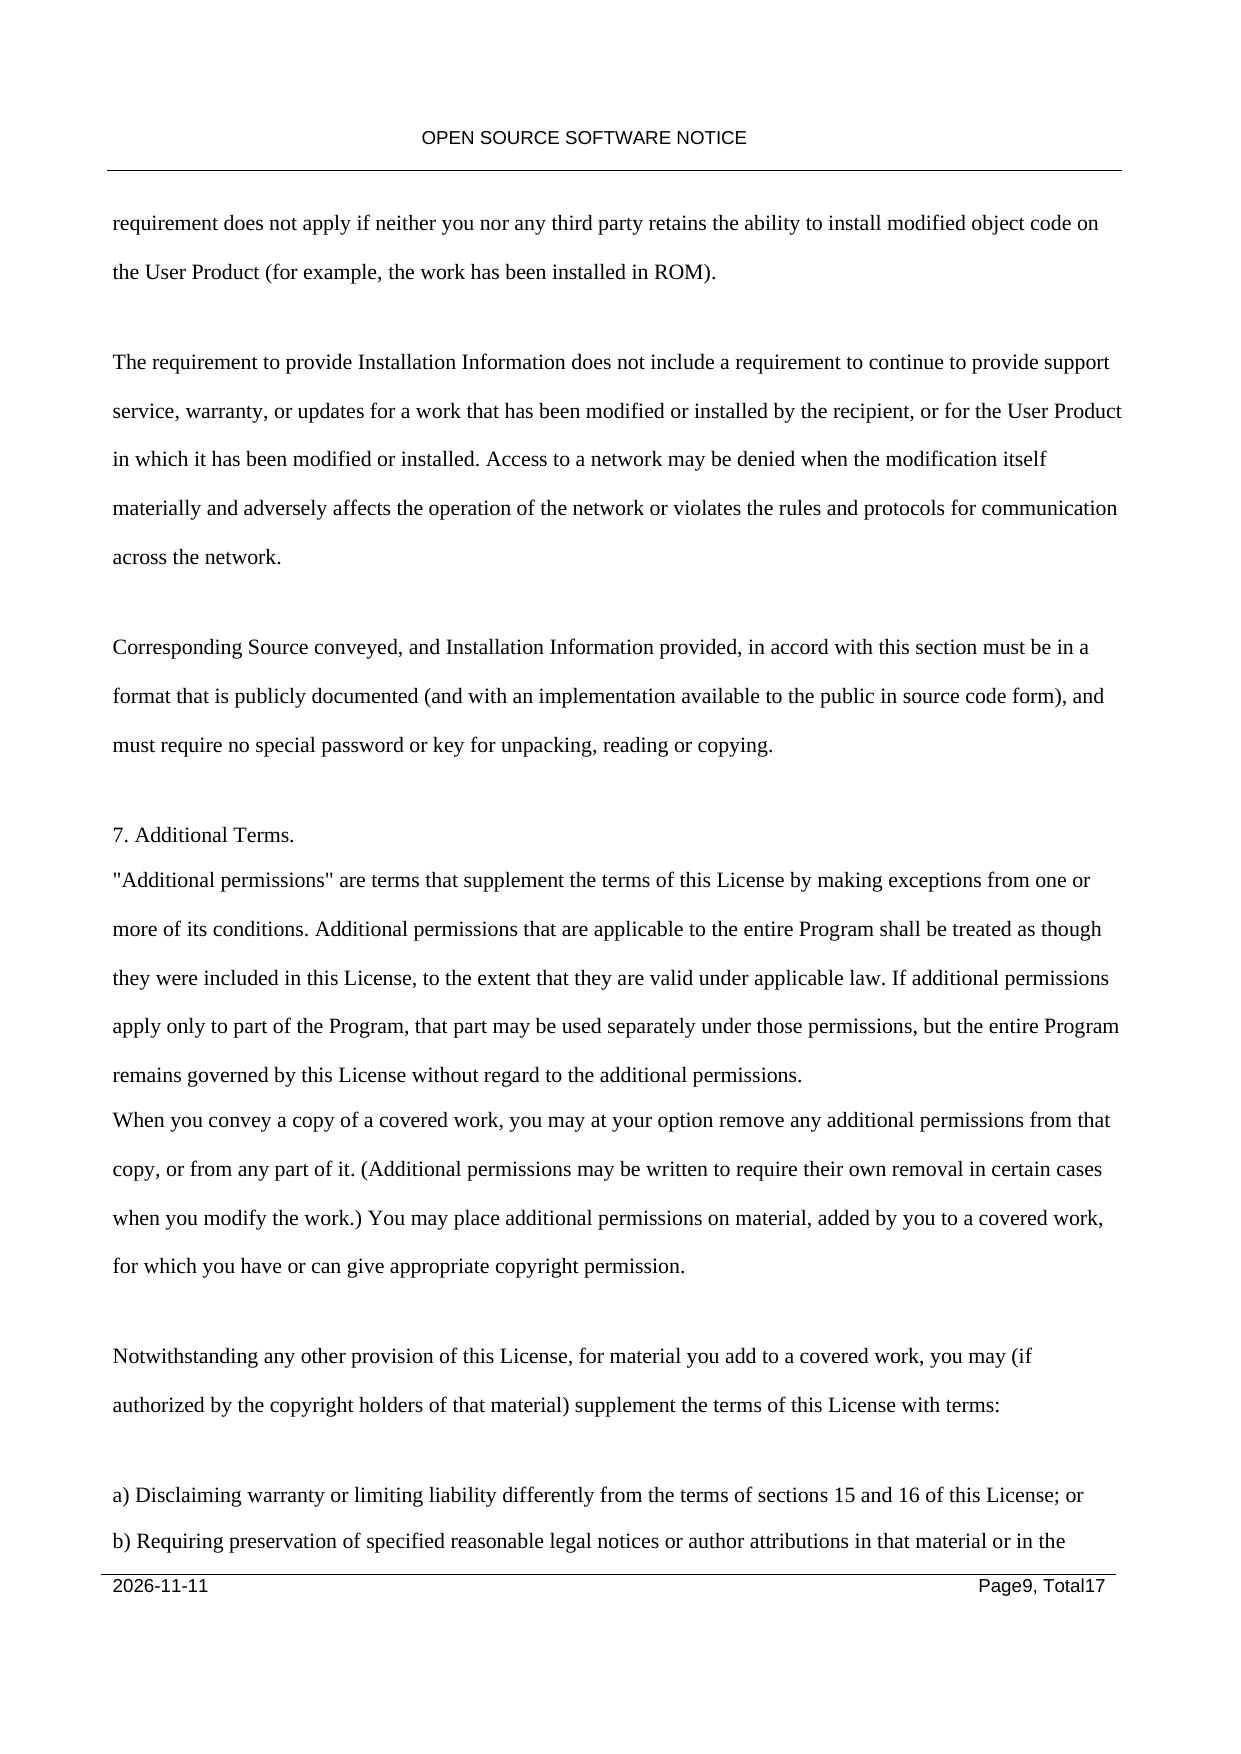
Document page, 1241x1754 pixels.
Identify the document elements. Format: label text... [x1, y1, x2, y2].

text a) Disclaiming warranty or limiting liability differently from the terms of sections 15 and 16 of this License; or [112, 1479, 1128, 1511]
text 7. Additional Terms. [112, 818, 1128, 851]
text Corresponding Source conveyed, and Installation Information provided, in accord with this section must be in a format that is publicly documented (and with an implementation available to the public in source code form), and must require no special password or key for unpacking, reading or copying. [112, 631, 1128, 761]
text The requirement to provide Installation Information does not include a requirement to continue to provide support service, warranty, or updates for a work that has been modified or installed by the recipient, or for the User Product in which it has been modified or installed. Access to a network may be denied when the modification itself materially and adversely affects the operation of the network or violates the rules and protocols for communication across the network. [112, 345, 1128, 573]
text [112, 206, 1128, 288]
text When you convey a copy of a covered work, you may at your option remove any additional permissions from that copy, or from any part of it. (Additional permissions may be written to require their own removal in certain cases when you modify the work.) You may place additional permissions on material, added by you to a covered work, for which you have or can give appropriate copyright permission. [112, 1103, 1128, 1282]
text "Additional permissions" are terms that supplement the terms of this License by making exceptions from one or more of its conditions. Additional permissions that are applicable to the entire Program shall be treated as though they were included in this License, to the extent that they are valid under applicable law. If additional permissions apply only to part of the Program, that part may be used separately under those permissions, but the entire Program remains governed by this License without regard to the additional permissions. [112, 863, 1128, 1091]
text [112, 1524, 1128, 1556]
text Notwithstanding any other provision of this License, for material you add to a covered work, you may (if authorized by the copyright holders of that material) supplement the terms of this License with terms: [112, 1340, 1128, 1421]
